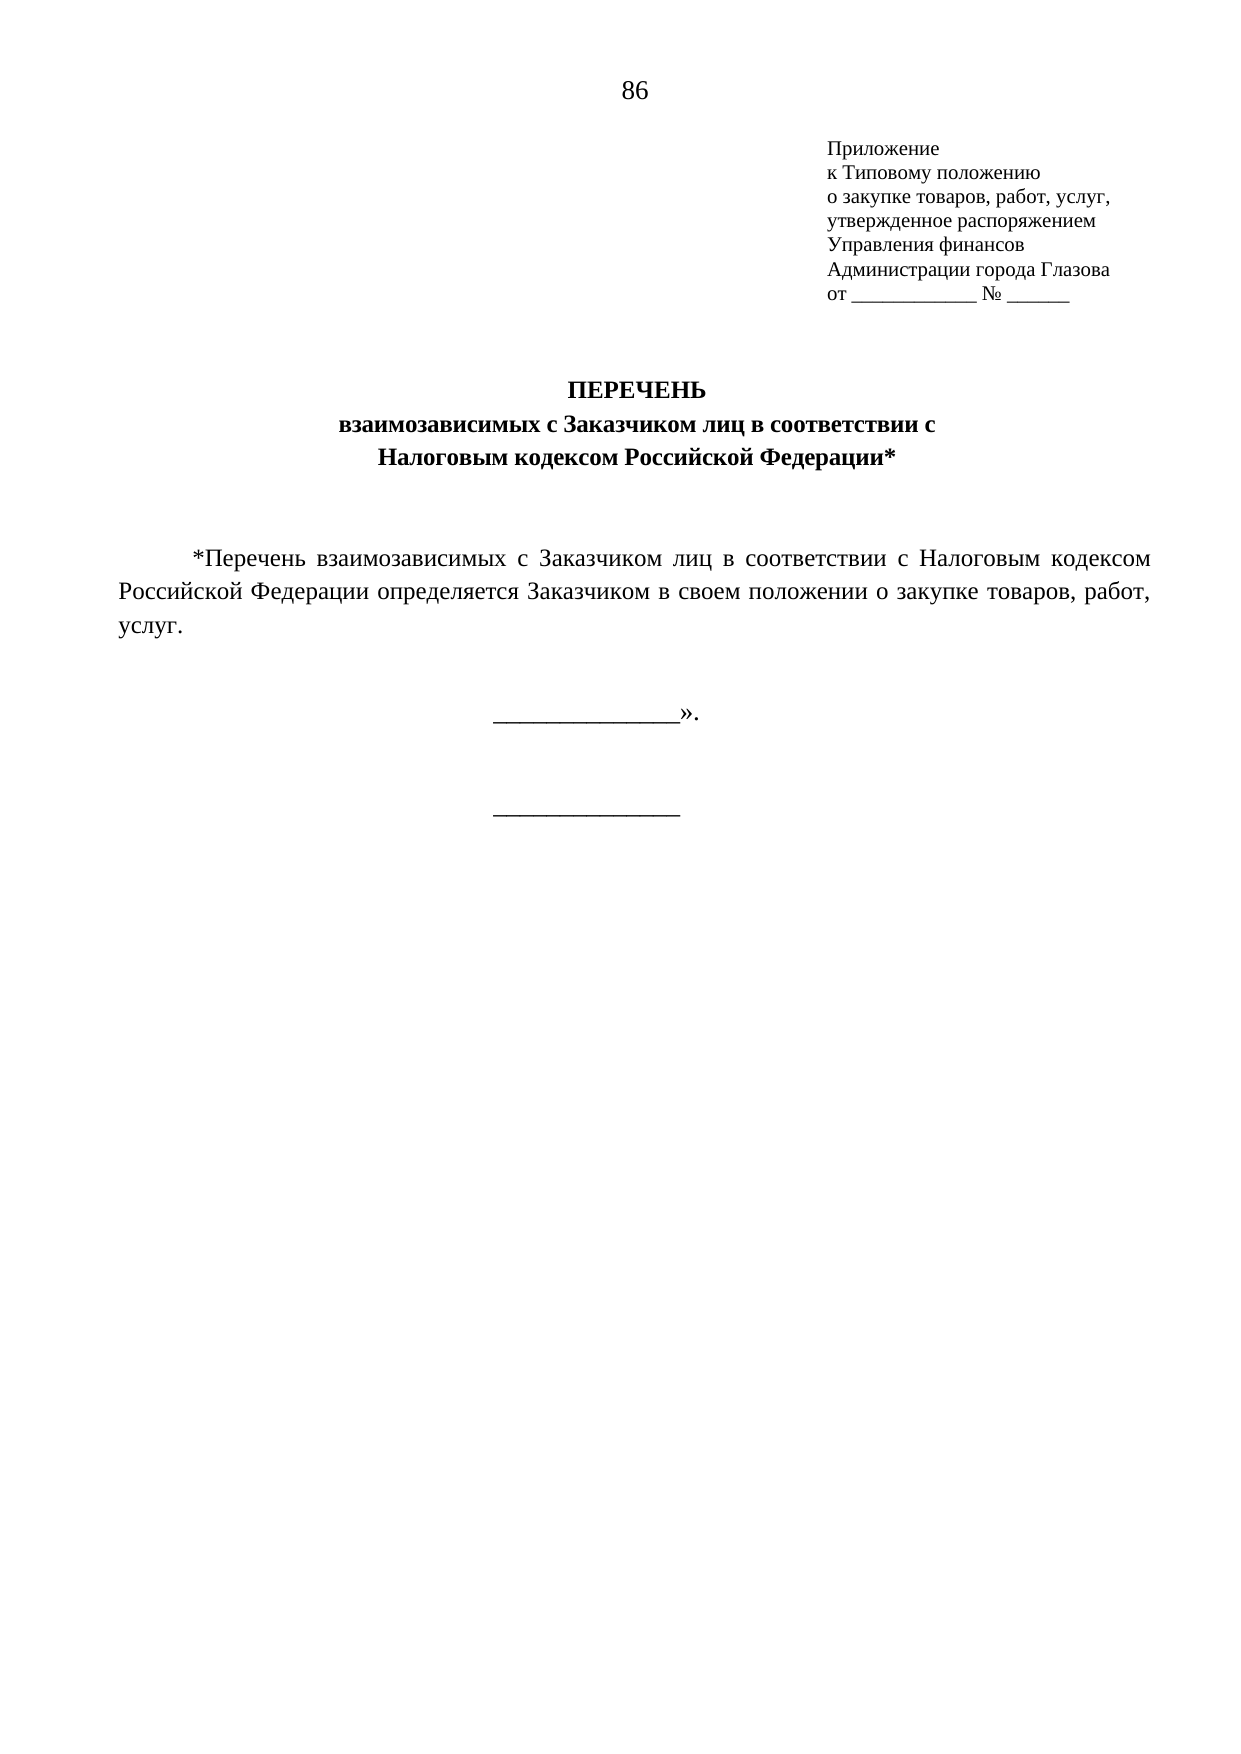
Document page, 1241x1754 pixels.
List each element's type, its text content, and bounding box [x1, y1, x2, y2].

text от ____________ № ______ [118, 281, 1152, 304]
text о закупке товаров, работ, услуг, [118, 184, 1152, 208]
text Управления финансов [118, 232, 1152, 256]
text ______________ [418, 789, 1152, 820]
text утвержденное распоряжением [118, 208, 1152, 232]
text ПЕРЕЧЕНЬ [122, 372, 1152, 405]
text ______________». [418, 695, 1152, 726]
text к Типовому положению [118, 160, 1152, 184]
text взаимозависимых с Заказчиком лиц в соответствии с [122, 405, 1152, 439]
text Администрации города Глазова [118, 256, 1152, 281]
text *Перечень взаимозависимых с Заказчиком лиц в соответствии с Налоговым кодексом Российской Федерации определяется Заказчиком в своем положении о закупке товаров, работ, услуг. [118, 539, 1152, 640]
text Приложение [118, 136, 1152, 160]
text Налоговым кодексом Российской Федерации* [122, 439, 1152, 472]
